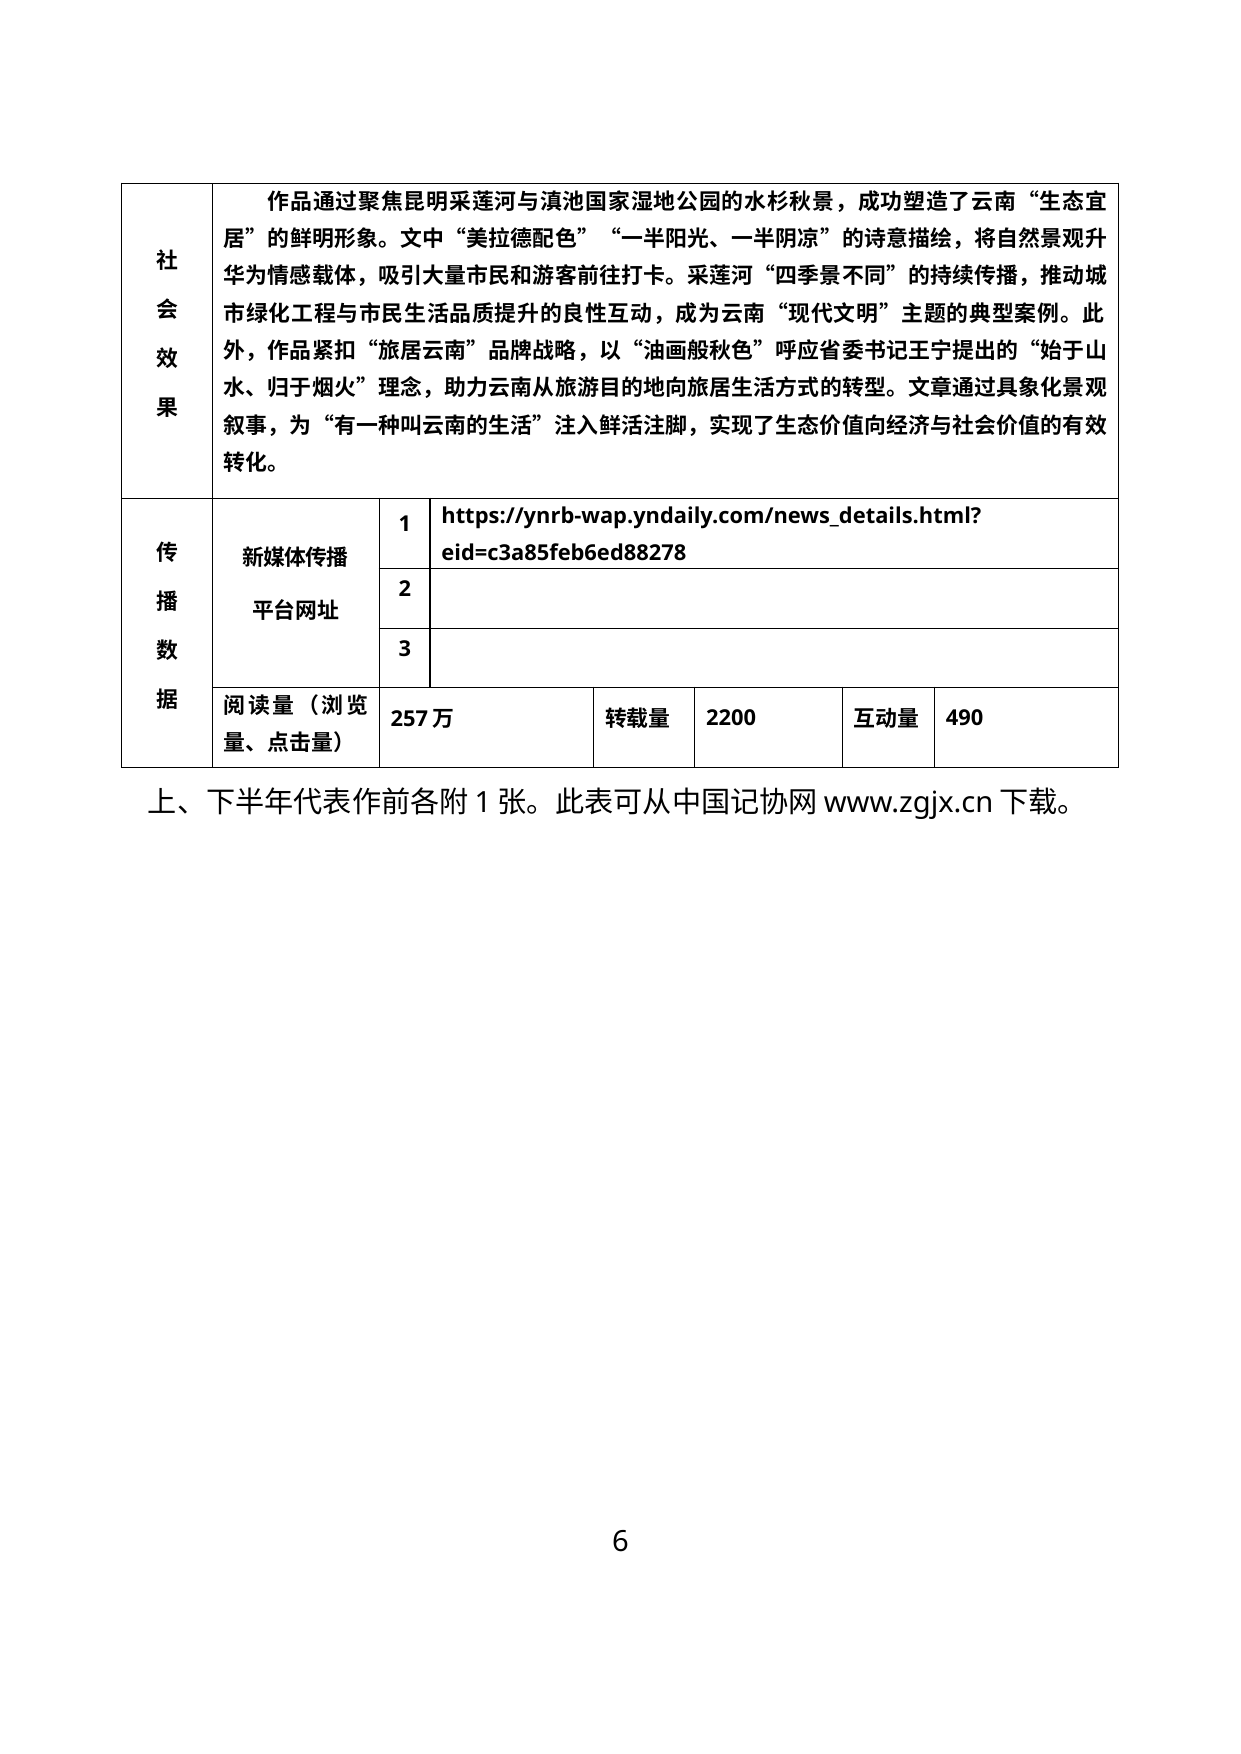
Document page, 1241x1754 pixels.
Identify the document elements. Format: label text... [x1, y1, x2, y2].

table_cell 1 [380, 499, 429, 568]
table_cell 490 [935, 688, 1118, 767]
text 上、下半年代表作前各附1张。此表可从中国记协网www.zgjx.cn下载。 [148, 768, 1092, 833]
table_cell 新媒体传播 平台网址 [213, 499, 379, 687]
table_cell [431, 629, 1118, 687]
table_cell [431, 569, 1118, 628]
table_cell 257万 [380, 688, 593, 767]
table_cell 2 [380, 569, 429, 628]
table_cell 2200 [695, 688, 842, 767]
table_cell 转载量 [594, 688, 694, 767]
table_cell 社 会 效 果 [122, 184, 212, 497]
table_cell 传 播 数 据 [122, 499, 212, 767]
table_cell https://ynrb-wap.yndaily.com/news_details.html?eid=c3a85feb6ed88278 [431, 499, 1118, 568]
table_cell 3 [380, 629, 429, 687]
table_cell 互动量 [843, 688, 934, 767]
table_cell 阅读量（浏览量、点击量） [213, 688, 379, 767]
table_cell 作品通过聚焦昆明采莲河与滇池国家湿地公园的水杉秋景，成功塑造了云南“生态宜居”的鲜明形象。文中“美拉德配色”“一半阳光、一半阴凉”的诗意描绘，将自然景观升华为情感载体，吸引大量市民和游客前往打卡。采莲河“四季景不同”的持续传播，推动城市绿化工程与市民生活品质提升的良性互动，成为云南“现代文明”主题的典型案例。此外，作品紧扣“旅居云南”品牌战略，以“油画般秋色”呼应省委书记王宁提出的“始于山水、归于烟火”理念，助力云南从旅游目的地向旅居生活方式的转型。文章通过具象化景观叙事，为“有一种叫云南的生活”注入鲜活注脚，实现了生态价值向经济与社会价值的有效转化。 [213, 184, 1118, 497]
